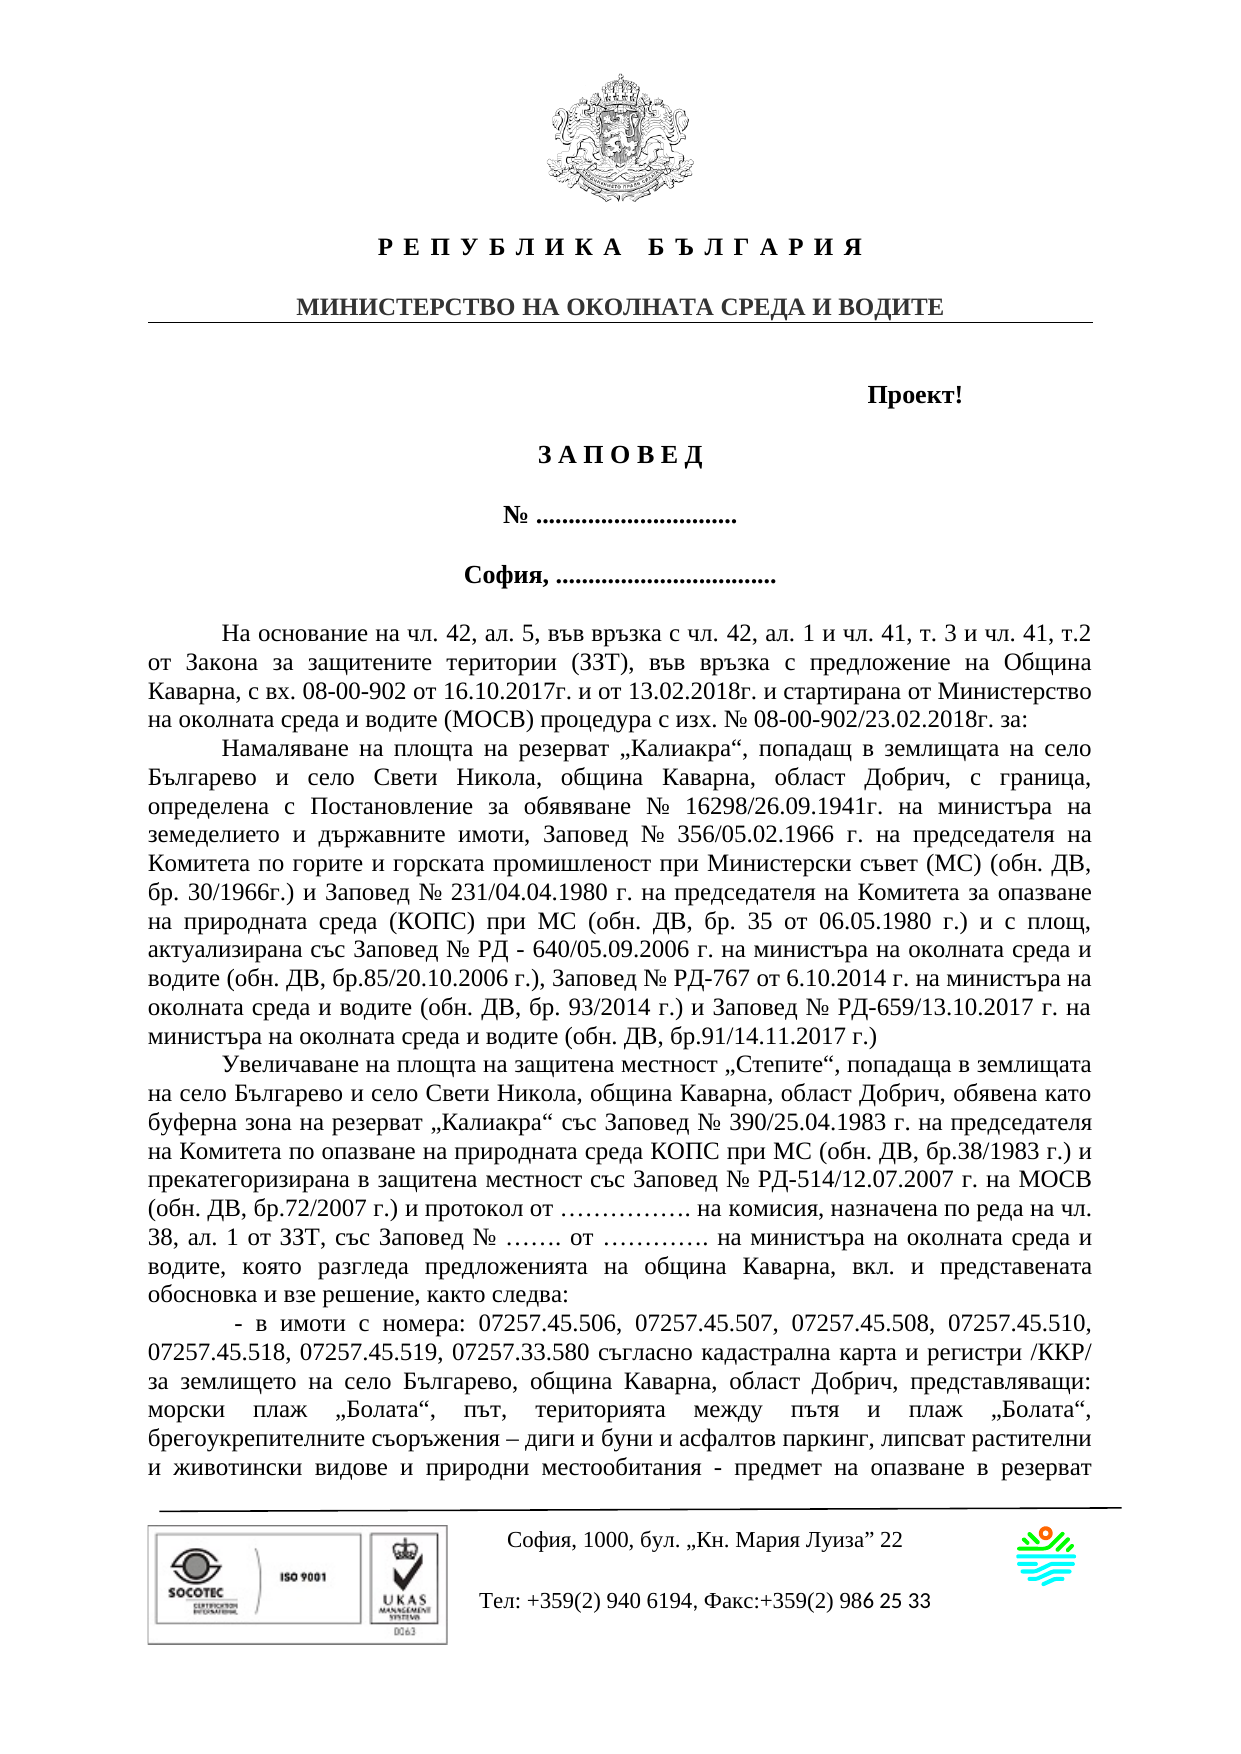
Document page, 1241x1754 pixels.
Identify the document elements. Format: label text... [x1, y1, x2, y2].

text На основание на чл. 42, ал. 5, във връзка с чл. 42, ал. 1 и чл. 41, т. 3 и чл. 41, т.2 от Закона за защитените територии (ЗЗТ), във връзка с предложение на Община Каварна, с вх. 08-00-902 от 16.10.2017г. и от 13.02.2018г. и стартирана от Министерство на околната среда и водите (МОСВ) процедура с изх. № 08-00-902/23.02.2018г. за: [148, 618, 1093, 733]
text Увеличаване на площта на защитена местност „Степите“, попадаща в землищата на село Българево и село Свети Никола, община Каварна, област Добрич, обявена като буферна зона на резерват „Калиакра“ със Заповед № 390/25.04.1983 г. на председателя на Комитета по опазване на природната среда КОПС при МС (обн. ДВ, бр.38/1983 г.) и прекатегоризирана в защитена местност със Заповед № РД-514/12.07.2007 г. на МОСВ (обн. ДВ, бр.72/2007 г.) и протокол от ……………. на комисия, назначена по реда на чл. 38, ал. 1 от ЗЗТ, със Заповед № ……. от …………. на министъра на околната среда и водите, която разгледа предложенията на община Каварна, вкл. и представената обосновка и взе решение, както следва: [148, 1049, 1093, 1308]
text София, .................................. [148, 559, 1093, 589]
text № ............................... [148, 499, 1093, 529]
text Проект! [148, 379, 1093, 409]
picture [546, 73, 694, 202]
text З А П О В Е Д [148, 439, 1093, 469]
picture [147, 1525, 448, 1645]
text Намаляване на площта на резерват „Калиакра“, попадащ в землищата на село Българево и село Свети Никола, община Каварна, област Добрич, с граница, определена с Постановление за обявяване № 16298/26.09.1941г. на министъра на земеделието и държавните имоти, Заповед № 356/05.02.1966 г. на председателя на Комитета по горите и горската промишленост при Министерски съвет (МС) (обн. ДВ, бр. 30/1966г.) и Заповед № 231/04.04.1980 г. на председателя на Комитета за опазване на природната среда (КОПС) при МС (обн. ДВ, бр. 35 от 06.05.1980 г.) и с площ, актуализирана със Заповед № РД - 640/05.09.2006 г. на министъра на околната среда и водите (обн. ДВ, бр.85/20.10.2006 г.), Заповед № РД-767 от 6.10.2014 г. на министъра на околната среда и водите (обн. ДВ, бр. 93/2014 г.) и Заповед № РД-659/13.10.2017 г. на министъра на околната среда и водите (обн. ДВ, бр.91/14.11.2017 г.) [148, 733, 1093, 1049]
